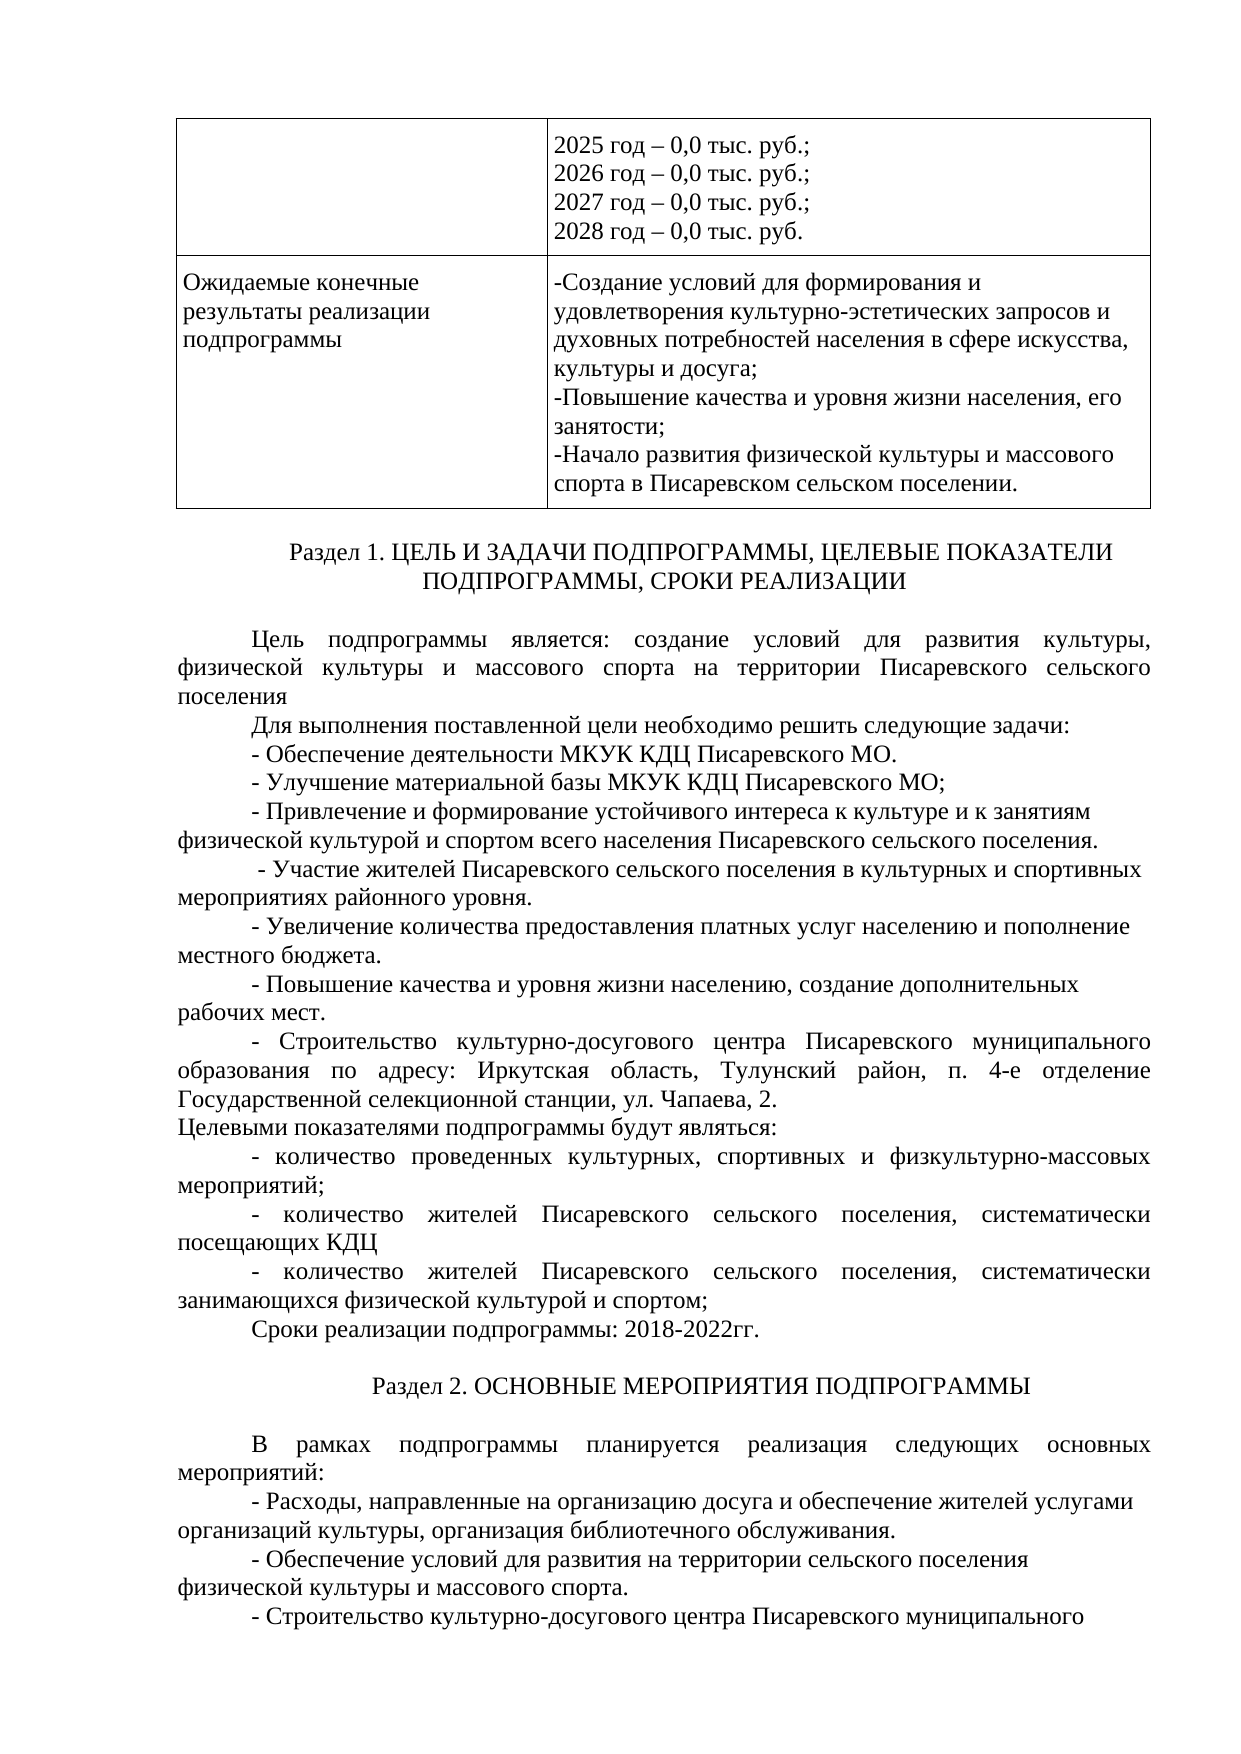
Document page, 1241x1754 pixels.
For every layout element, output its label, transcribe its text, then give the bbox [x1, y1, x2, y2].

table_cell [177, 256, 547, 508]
text - Обеспечение деятельности МКУК КДЦ Писаревского МО. [177, 739, 1152, 767]
text Цель подпрограммы является: создание условий для развития культуры, физической культуры и массового спорта на территории Писаревского сельского поселения [177, 624, 1152, 710]
text Для выполнения поставленной цели необходимо решить следующие задачи: [177, 710, 1152, 739]
text - Привлечение и формирование устойчивого интереса к культуре и к занятиям физической культурой и спортом всего населения Писаревского сельского поселения. [177, 796, 1152, 854]
text В рамках подпрограммы планируется реализация следующих основных мероприятий: [177, 1429, 1152, 1486]
text Целевыми показателями подпрограммы будут являться: [177, 1112, 1152, 1141]
text - Расходы, направленные на организацию досуга и обеспечение жителей услугами организаций культуры, организация библиотечного обслуживания. [177, 1486, 1152, 1544]
text - Улучшение материальной базы МКУК КДЦ Писаревского МО; [177, 767, 1152, 796]
text - Повышение качества и уровня жизни населению, создание дополнительных рабочих мест. [177, 969, 1152, 1026]
text Сроки реализации подпрограммы: 2018-2022гг. [177, 1314, 1152, 1342]
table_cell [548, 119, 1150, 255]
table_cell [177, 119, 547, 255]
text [177, 1601, 1152, 1630]
text Раздел 2. ОСНОВНЫЕ МЕРОПРИЯТИЯ ПОДПРОГРАММЫ [177, 1371, 1152, 1400]
text - Строительство культурно-досугового центра Писаревского муниципального образования по адресу: Иркутская область, Тулунский район, п. 4-е отделение Государственной селекционной станции, ул. Чапаева, 2. [177, 1026, 1152, 1112]
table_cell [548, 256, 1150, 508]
text - количество жителей Писаревского сельского поселения, систематически посещающих КДЦ [177, 1199, 1152, 1256]
text - количество жителей Писаревского сельского поселения, систематически занимающихся физической культурой и спортом; [177, 1256, 1152, 1314]
text - Обеспечение условий для развития на территории сельского поселения физической культуры и массового спорта. [177, 1544, 1152, 1601]
text Раздел 1. ЦЕЛЬ И ЗАДАЧИ ПОДПРОГРАММЫ, ЦЕЛЕВЫЕ ПОКАЗАТЕЛИ ПОДПРОГРАММЫ, СРОКИ РЕАЛИЗАЦИИ [177, 537, 1152, 595]
text - Участие жителей Писаревского сельского поселения в культурных и спортивных мероприятиях районного уровня. [177, 854, 1152, 911]
text - Увеличение количества предоставления платных услуг населению и пополнение местного бюджета. [177, 911, 1152, 969]
text - количество проведенных культурных, спортивных и физкультурно-массовых мероприятий; [177, 1141, 1152, 1199]
